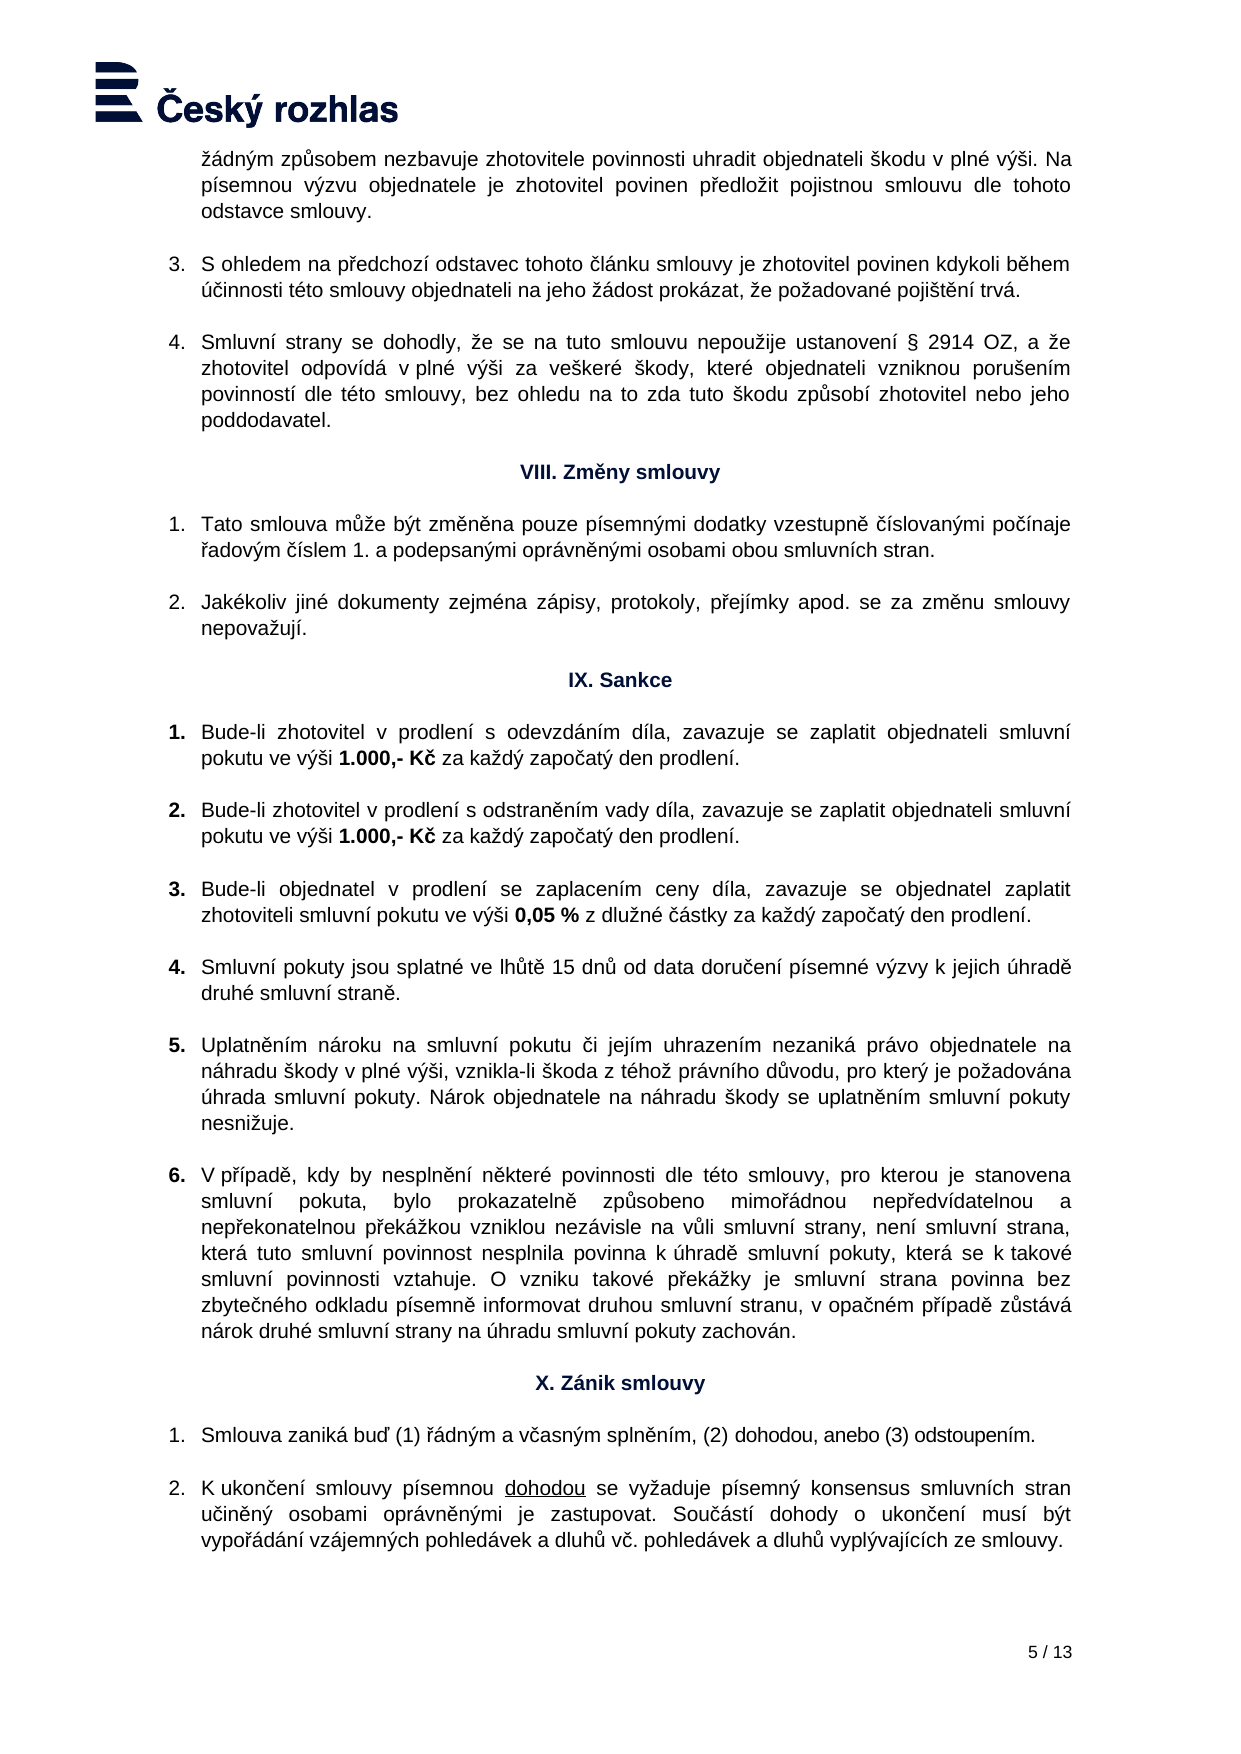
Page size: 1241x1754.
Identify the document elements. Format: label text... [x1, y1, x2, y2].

list Bude-li zhotovitel v prodlení s odstraněním vady díla, zavazuje se zaplatit objednateli smluvní pokutu ve výši 1.000,- Kč za každý započatý den prodlení. [168, 797, 1072, 849]
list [168, 146, 1072, 224]
list Bude-li zhotovitel v prodlení s odevzdáním díla, zavazuje se zaplatit objednateli smluvní pokutu ve výši 1.000,- Kč za každý započatý den prodlení. [168, 719, 1072, 771]
list Smlouva zaniká buď (1) řádným a včasným splněním, (2) dohodou, anebo (3) odstoupením. [168, 1422, 1072, 1448]
picture [95, 62, 398, 128]
list K ukončení smlouvy písemnou dohodou se vyžaduje písemný konsensus smluvních stran učiněný osobami oprávněnými je zastupovat. Součástí dohody o ukončení musí být vypořádání vzájemných pohledávek a dluhů vč. pohledávek a dluhů vyplývajících ze smlouvy. [168, 1474, 1072, 1552]
list Tato smlouva může být změněna pouze písemnými dodatky vzestupně číslovanými počínaje řadovým číslem 1. a podepsanými oprávněnými osobami obou smluvních stran. [168, 511, 1072, 563]
list Bude-li objednatel v prodlení se zaplacením ceny díla, zavazuje se objednatel zaplatit zhotoviteli smluvní pokutu ve výši 0,05 % z dlužné částky za každý započatý den prodlení. [168, 875, 1072, 927]
subtitle Změny smlouvy [168, 458, 1072, 484]
list V případě, kdy by nesplnění některé povinnosti dle této smlouvy, pro kterou je stanovena smluvní pokuta, bylo prokazatelně způsobeno mimořádnou nepředvídatelnou a nepřekonatelnou překážkou vzniklou nezávisle na vůli smluvní strany, není smluvní strana, která tuto smluvní povinnost nesplnila povinna k úhradě smluvní pokuty, která se k takové smluvní povinnosti vztahuje. O vzniku takové překážky je smluvní strana povinna bez zbytečného odkladu písemně informovat druhou smluvní stranu, v opačném případě zůstává nárok druhé smluvní strany na úhradu smluvní pokuty zachován. [168, 1162, 1072, 1344]
list Jakékoliv jiné dokumenty zejména zápisy, protokoly, přejímky apod. se za změnu smlouvy nepovažují. [168, 589, 1072, 641]
list Smluvní strany se dohodly, že se na tuto smlouvu nepoužije ustanovení § 2914 OZ, a že zhotovitel odpovídá v plné výši za veškeré škody, které objednateli vzniknou porušením povinností dle této smlouvy, bez ohledu na to zda tuto škodu způsobí zhotovitel nebo jeho poddodavatel. [168, 328, 1072, 432]
list S ohledem na předchozí odstavec tohoto článku smlouvy je zhotovitel povinen kdykoli během účinnosti této smlouvy objednateli na jeho žádost prokázat, že požadované pojištění trvá. [168, 250, 1072, 302]
subtitle Sankce [168, 667, 1072, 693]
subtitle Zánik smlouvy [168, 1370, 1072, 1396]
list Uplatněním nároku na smluvní pokutu či jejím uhrazením nezaniká právo objednatele na náhradu škody v plné výši, vznikla-li škoda z téhož právního důvodu, pro který je požadována úhrada smluvní pokuty. Nárok objednatele na náhradu škody se uplatněním smluvní pokuty nesnižuje. [168, 1031, 1072, 1136]
list Smluvní pokuty jsou splatné ve lhůtě 15 dnů od data doručení písemné výzvy k jejich úhradě druhé smluvní straně. [168, 953, 1072, 1005]
